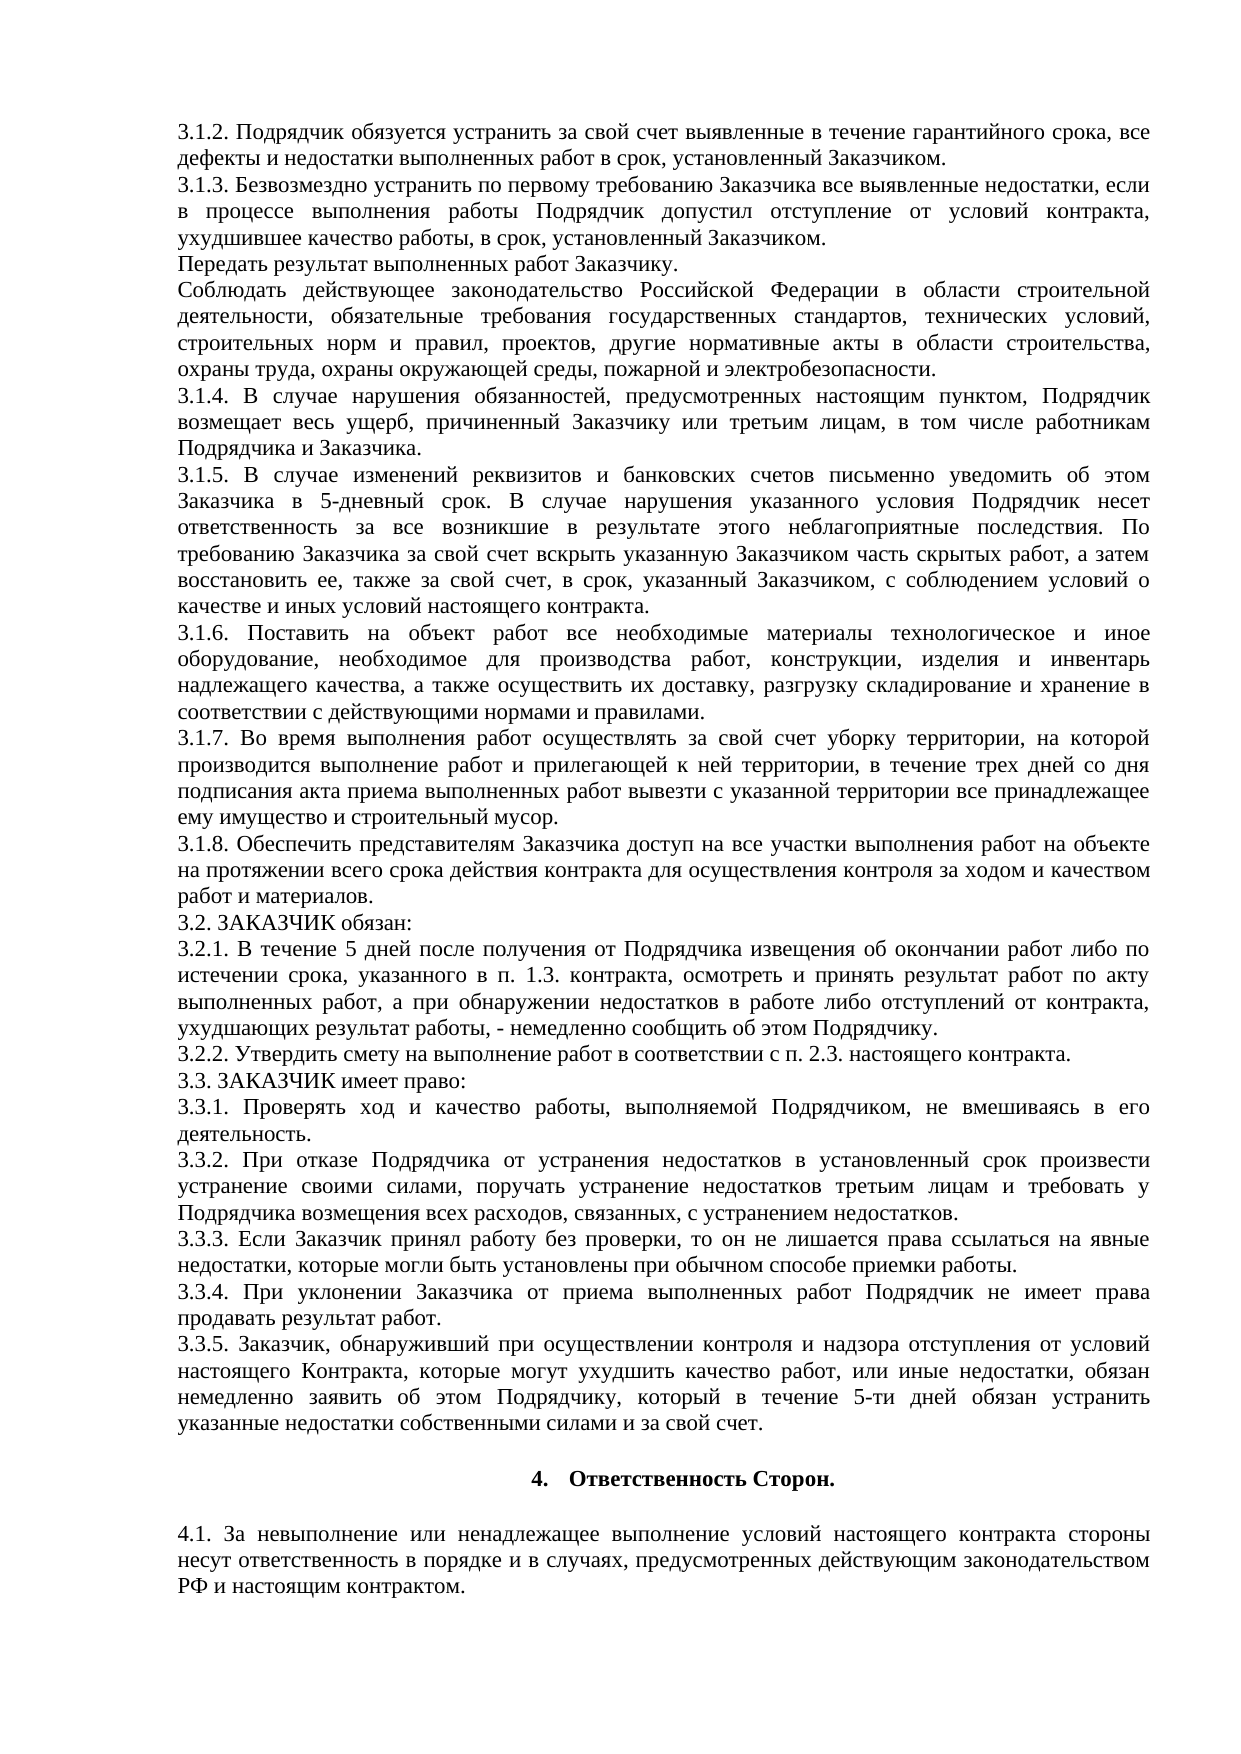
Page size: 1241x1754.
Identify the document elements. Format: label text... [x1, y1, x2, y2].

text 3.1.4. В случае нарушения обязанностей, предусмотренных настоящим пунктом, Подрядчик возмещает весь ущерб, причиненный Заказчику или третьим лицам, в том числе работникам Подрядчика и Заказчика. [177, 382, 1152, 461]
text 4.1. За невыполнение или ненадлежащее выполнение условий настоящего контракта стороны несут ответственность в порядке и в случаях, предусмотренных действующим законодательством РФ и настоящим контрактом. [177, 1520, 1152, 1599]
text 3.2.1. В течение 5 дней после получения от Подрядчика извещения об окончании работ либо по истечении срока, указанного в п. 1.3. контракта, осмотреть и принять результат работ по акту выполненных работ, а при обнаружении недостатков в работе либо отступлений от контракта, ухудшающих результат работы, - немедленно сообщить об этом Подрядчику. [177, 935, 1152, 1041]
list Ответственность Сторон. [215, 1464, 1152, 1491]
text 3.2.2. Утвердить смету на выполнение работ в соответствии с п. 2.3. настоящего контракта. [177, 1041, 1152, 1067]
text 3.1.5. В случае изменений реквизитов и банковских счетов письменно уведомить об этом Заказчика в 5-дневный срок. В случае нарушения указанного условия Подрядчик несет ответственность за все возникшие в результате этого неблагоприятные последствия. По требованию Заказчика за свой счет вскрыть указанную Заказчиком часть скрытых работ, а затем восстановить ее, также за свой счет, в срок, указанный Заказчиком, с соблюдением условий о качестве и иных условий настоящего контракта. [177, 461, 1152, 619]
text 3.3.5. Заказчик, обнаруживший при осуществлении контроля и надзора отступления от условий настоящего Контракта, которые могут ухудшить качество работ, или иные недостатки, обязан немедленно заявить об этом Подрядчику, который в течение 5-ти дней обязан устранить указанные недостатки собственными силами и за свой счет. [177, 1330, 1152, 1436]
text 3.3.4. При уклонении Заказчика от приема выполненных работ Подрядчик не имеет права продавать результат работ. [177, 1278, 1152, 1330]
text Передать результат выполненных работ Заказчику. [177, 250, 1152, 276]
text 3.1.2. Подрядчик обязуется устранить за свой счет выявленные в течение гарантийного срока, все дефекты и недостатки выполненных работ в срок, установленный Заказчиком. [177, 118, 1152, 171]
text 3.1.8. Обеспечить представителям Заказчика доступ на все участки выполнения работ на объекте на протяжении всего срока действия контракта для осуществления контроля за ходом и качеством работ и материалов. [177, 830, 1152, 909]
text 3.3.3. Если Заказчик принял работу без проверки, то он не лишается права ссылаться на явные недостатки, которые могли быть установлены при обычном способе приемки работы. [177, 1225, 1152, 1278]
text 3.3. ЗАКАЗЧИК имеет право: [177, 1067, 1152, 1093]
text 3.3.1. Проверять ход и качество работы, выполняемой Подрядчиком, не вмешиваясь в его деятельность. [177, 1093, 1152, 1146]
text 3.1.7. Во время выполнения работ осуществлять за свой счет уборку территории, на которой производится выполнение работ и прилегающей к ней территории, в течение трех дней со дня подписания акта приема выполненных работ вывезти с указанной территории все принадлежащее ему имущество и строительный мусор. [177, 724, 1152, 830]
text 3.3.2. При отказе Подрядчика от устранения недостатков в установленный срок произвести устранение своими силами, поручать устранение недостатков третьим лицам и требовать у Подрядчика возмещения всех расходов, связанных, с устранением недостатков. [177, 1146, 1152, 1225]
text 3.1.3. Безвозмездно устранить по первому требованию Заказчика все выявленные недостатки, если в процессе выполнения работы Подрядчик допустил отступление от условий контракта, ухудшившее качество работы, в срок, установленный Заказчиком. [177, 171, 1152, 250]
text Соблюдать действующее законодательство Российской Федерации в области строительной деятельности, обязательные требования государственных стандартов, технических условий, строительных норм и правил, проектов, другие нормативные акты в области строительства, охраны труда, охраны окружающей среды, пожарной и электробезопасности. [177, 276, 1152, 382]
text 3.1.6. Поставить на объект работ все необходимые материалы технологическое и иное оборудование, необходимое для производства работ, конструкции, изделия и инвентарь надлежащего качества, а также осуществить их доставку, разгрузку складирование и хранение в соответствии с действующими нормами и правилами. [177, 619, 1152, 724]
text 3.2. ЗАКАЗЧИК обязан: [177, 909, 1152, 935]
